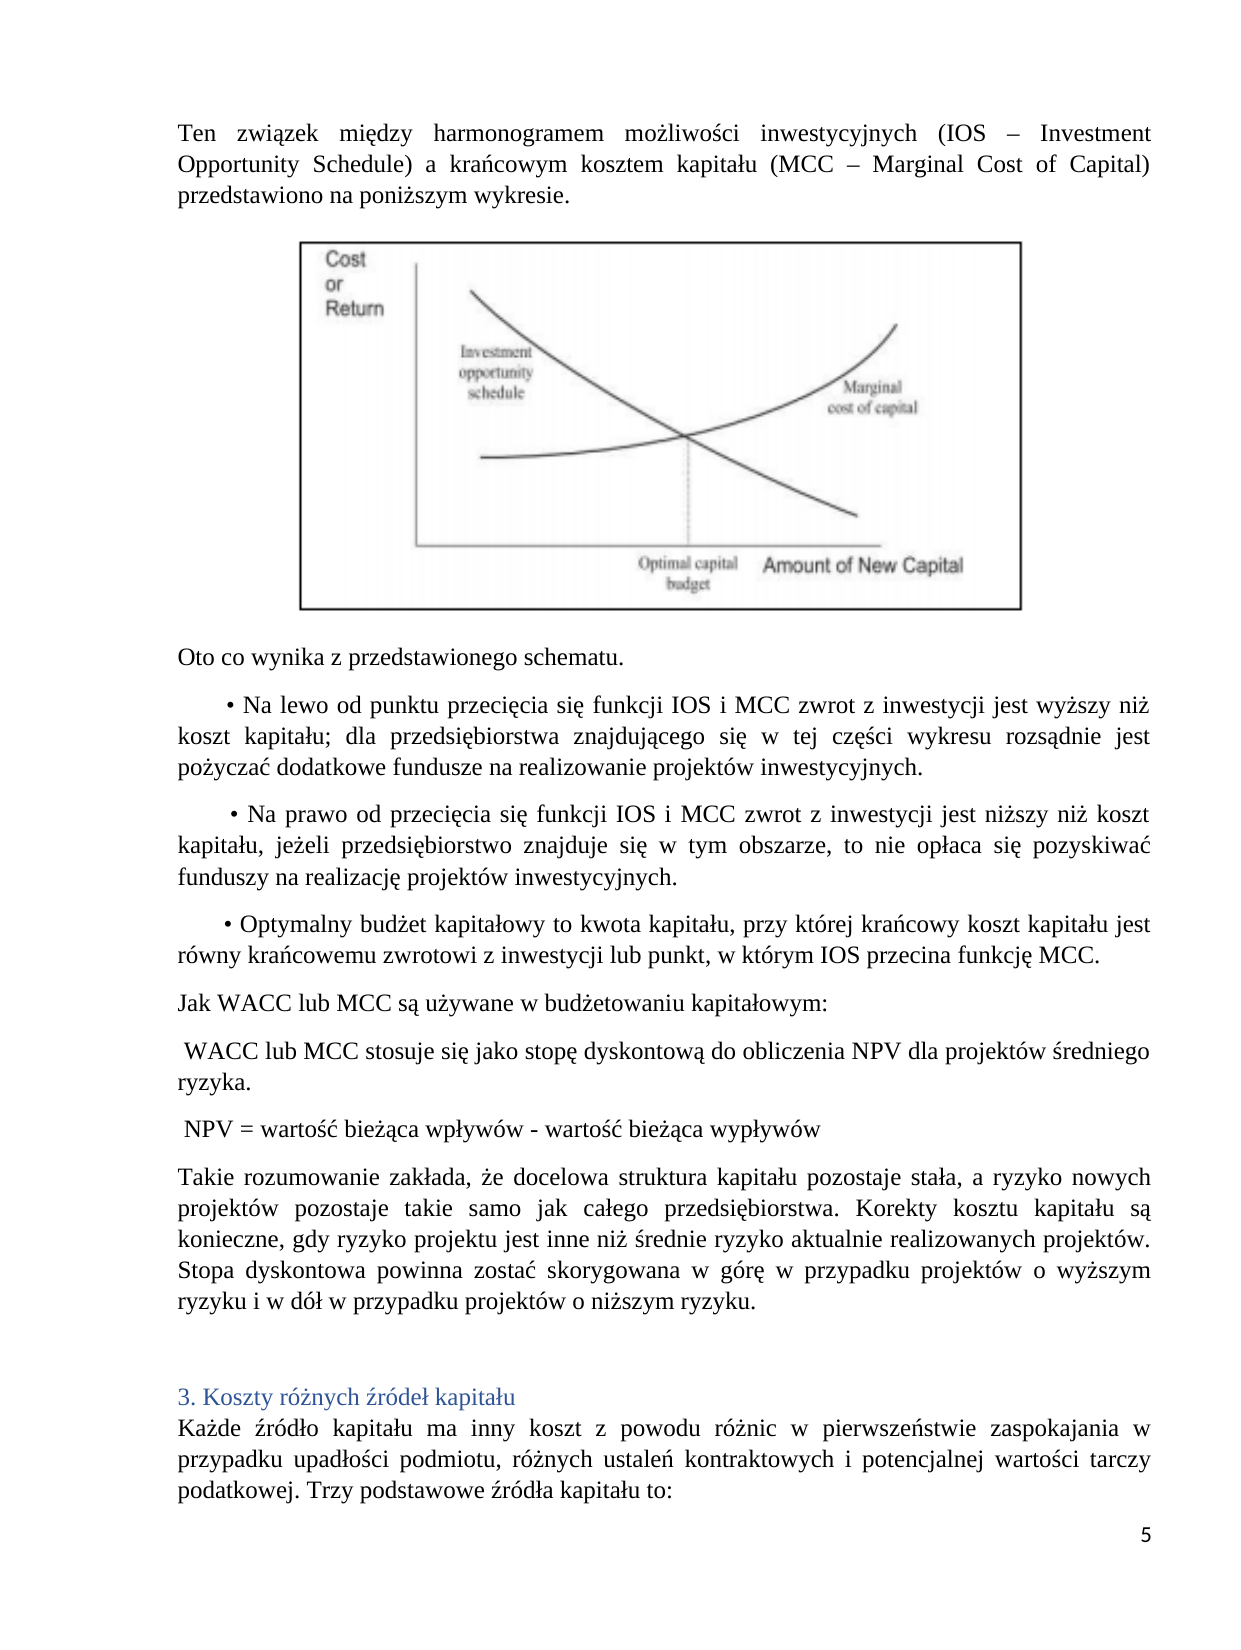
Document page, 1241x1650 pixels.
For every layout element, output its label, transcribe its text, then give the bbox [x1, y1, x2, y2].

picture [288, 227, 1040, 624]
text NPV = wartość bieżąca wpływów - wartość bieżąca wypływów [177, 1114, 1152, 1143]
text Jak WACC lub MCC są używane w budżetowaniu kapitałowym: [177, 988, 1152, 1017]
text Ten związek między harmonogramem możliwości inwestycyjnych (IOS – Investment Opportunity Schedule) a krańcowym kosztem kapitału (MCC – Marginal Cost of Capital) przedstawiono na poniższym wykresie. [177, 118, 1152, 209]
text • Optymalny budżet kapitałowy to kwota kapitału, przy której krańcowy koszt kapitału jest równy krańcowemu zwrotowi z inwestycji lub punkt, w którym IOS przecina funkcję MCC. [177, 909, 1152, 969]
text WACC lub MCC stosuje się jako stopę dyskontową do obliczenia NPV dla projektów średniego ryzyka. [177, 1036, 1152, 1096]
text • Na lewo od punktu przecięcia się funkcji IOS i MCC zwrot z inwestycji jest wyższy niż koszt kapitału; dla przedsiębiorstwa znajdującego się w tej części wykresu rozsądnie jest pożyczać dodatkowe fundusze na realizowanie projektów inwestycyjnych. [177, 690, 1152, 781]
text Oto co wynika z przedstawionego schematu. [177, 642, 1152, 671]
text Takie rozumowanie zakłada, że docelowa struktura kapitału pozostaje stała, a ryzyko nowych projektów pozostaje takie samo jak całego przedsiębiorstwa. Korekty kosztu kapitału są konieczne, gdy ryzyko projektu jest inne niż średnie ryzyko aktualnie realizowanych projektów. Stopa dyskontowa powinna zostać skorygowana w górę w przypadku projektów o wyższym ryzyku i w dół w przypadku projektów o niższym ryzyku. [177, 1162, 1152, 1315]
text • Na prawo od przecięcia się funkcji IOS i MCC zwrot z inwestycji jest niższy niż koszt kapitału, jeżeli przedsiębiorstwo znajduje się w tym obszarze, to nie opłaca się pozyskiwać funduszy na realizację projektów inwestycyjnych. [177, 799, 1152, 890]
subtitle 3. Koszty różnych źródeł kapitału [177, 1382, 1152, 1411]
text Każde źródło kapitału ma inny koszt z powodu różnic w pierwszeństwie zaspokajania w przypadku upadłości podmiotu, różnych ustaleń kontraktowych i potencjalnej wartości tarczy podatkowej. Trzy podstawowe źródła kapitału to: [177, 1413, 1152, 1504]
